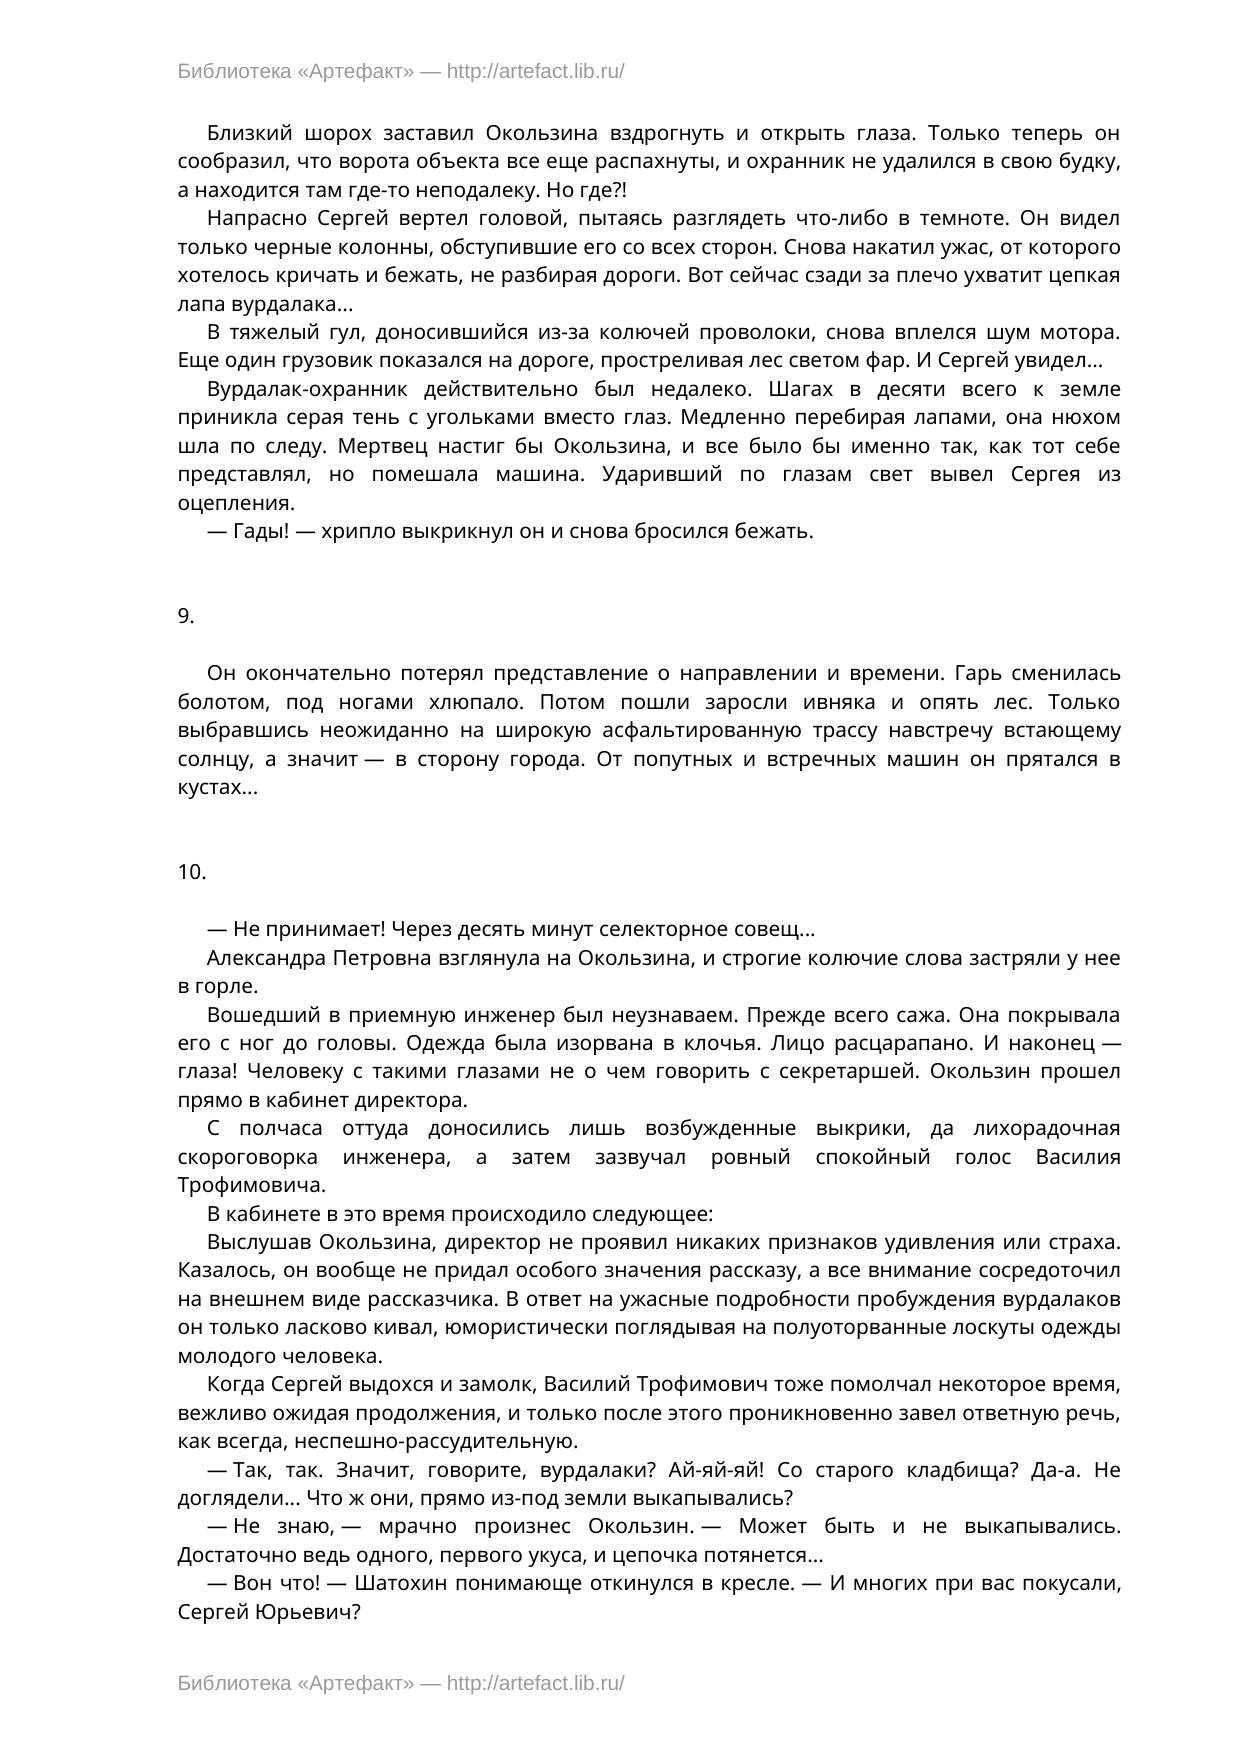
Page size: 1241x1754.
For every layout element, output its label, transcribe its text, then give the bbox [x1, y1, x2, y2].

text Выслушав Окользина, директор не проявил никаких признаков удивления или страха. Казалось, он вообще не придал особого значения рассказу, а все внимание сосредоточил на внешнем виде рассказчика. В ответ на ужасные подробности пробуждения вурдалаков он только ласково кивал, юмористически поглядывая на полуоторванные лоскуты одежды молодого человека. [177, 1227, 1122, 1369]
text — Гады! — хрипло выкрикнул он и снова бросился бежать. [177, 516, 1122, 545]
text В кабинете в это время происходило следующее: [177, 1199, 1122, 1227]
text — Так, так. Значит, говорите, вурдалаки? Ай-яй-яй! Со старого кладбища? Да-а. Не доглядели... Что ж они, прямо из-под земли выкапывались? [177, 1455, 1122, 1512]
text Близкий шорох заставил Окользина вздрогнуть и открыть глаза. Только теперь он сообразил, что ворота объекта все еще распахнуты, и охранник не удалился в свою будку, а находится там где-то неподалеку. Но где?! [177, 118, 1122, 203]
text Когда Сергей выдохся и замолк, Василий Трофимович тоже помолчал некоторое время, вежливо ожидая продолжения, и только после этого проникновенно завел ответную речь, как всегда, неспешно-рассудительную. [177, 1369, 1122, 1455]
subtitle 10. [177, 857, 1122, 886]
text — Вон что! — Шатохин понимающе откинулся в кресле. — И многих при вас покусали, Сергей Юрьевич? [177, 1568, 1122, 1625]
text Вошедший в приемную инженер был неузнаваем. Прежде всего сажа. Она покрывала его с ног до головы. Одежда была изорвана в клочья. Лицо расцарапано. И наконец — глаза! Человеку с такими глазами не о чем говорить с секретаршей. Окользин прошел прямо в кабинет директора. [177, 1000, 1122, 1113]
text С полчаса оттуда доносились лишь возбужденные выкрики, да лихорадочная скороговорка инженера, а затем зазвучал ровный спокойный голос Василия Трофимовича. [177, 1113, 1122, 1199]
text — Не принимает! Через десять минут селекторное совещ... [177, 914, 1122, 943]
text Александра Петровна взглянула на Окользина, и строгие колючие слова застряли у нее в горле. [177, 943, 1122, 1000]
subtitle 9. [177, 602, 1122, 630]
text Вурдалак-охранник действительно был недалеко. Шагах в десяти всего к земле приникла серая тень с угольками вместо глаз. Медленно перебирая лапами, она нюхом шла по следу. Мертвец настиг бы Окользина, и все было бы именно так, как тот себе представлял, но помешала машина. Ударивший по глазам свет вывел Сергея из оцепления. [177, 374, 1122, 516]
text — Не знаю, — мрачно произнес Окользин. — Может быть и не выкапывались. Достаточно ведь одного, первого укуса, и цепочка потянется... [177, 1512, 1122, 1568]
text Он окончательно потерял представление о направлении и времени. Гарь сменилась болотом, под ногами хлюпало. Потом пошли заросли ивняка и опять лес. Только выбравшись неожиданно на широкую асфальтированную трассу навстречу встающему солнцу, а значит — в сторону города. От попутных и встречных машин он прятался в кустах... [177, 658, 1122, 801]
text Напрасно Сергей вертел головой, пытаясь разглядеть что-либо в темноте. Он видел только черные колонны, обступившие его со всех сторон. Снова накатил ужас, от которого хотелось кричать и бежать, не разбирая дороги. Вот сейчас сзади за плечо ухватит цепкая лапа вурдалака... [177, 203, 1122, 317]
text В тяжелый гул, доносившийся из-за колючей проволоки, снова вплелся шум мотора. Еще один грузовик показался на дороге, простреливая лес светом фар. И Сергей увидел... [177, 317, 1122, 374]
